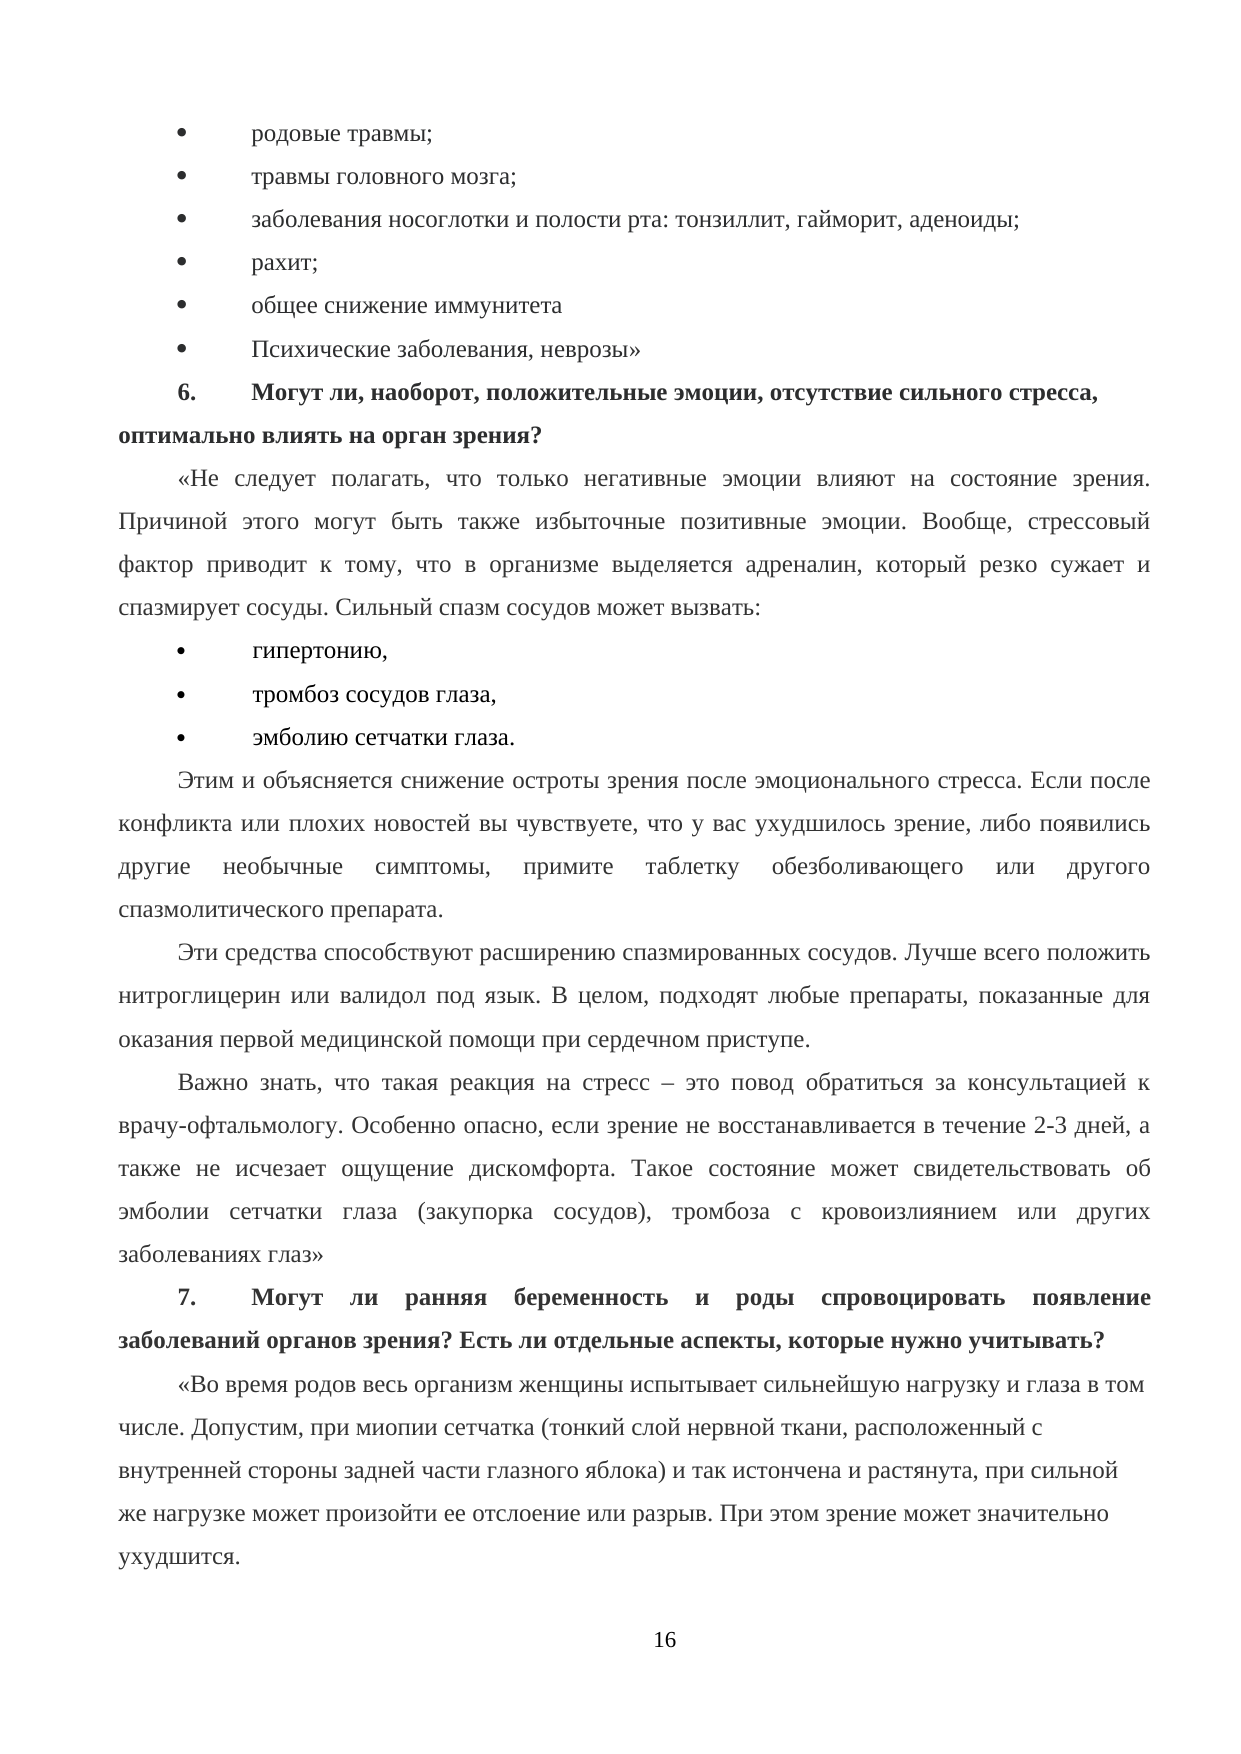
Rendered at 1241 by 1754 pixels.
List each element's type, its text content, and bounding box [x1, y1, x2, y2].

list эмболию сетчатки глаза. [118, 722, 1152, 751]
text Важно знать, что такая реакция на стресс – это повод обратиться за консультацией к врачу-офтальмологу. Особенно опасно, если зрение не восстанавливается в течение 2-3 дней, а также не исчезает ощущение дискомфорта. Такое состояние может свидетельствовать об эмболии сетчатки глаза (закупорка сосудов), тромбоза с кровоизлиянием или других заболеваниях глаз» [118, 1067, 1152, 1268]
list тромбоз сосудов глаза, [118, 679, 1152, 707]
list Могут ли, наоборот, положительные эмоции, отсутствие сильного стресса, оптимально влиять на орган зрения? [118, 377, 1152, 449]
list общее снижение иммунитета [118, 291, 1152, 319]
list рахит; [118, 247, 1152, 276]
list Могут ли ранняя беременность и роды спровоцировать появление заболеваний органов зрения? Есть ли отдельные аспекты, которые нужно учитывать? [118, 1282, 1152, 1354]
text «Не следует полагать, что только негативные эмоции влияют на состояние зрения. Причиной этого могут быть также избыточные позитивные эмоции. Вообще, стрессовый фактор приводит к тому, что в организме выделяется адреналин, который резко сужает и спазмирует сосуды. Сильный спазм сосудов может вызвать: [118, 463, 1152, 621]
list родовые травмы; [118, 118, 1152, 147]
text Эти средства способствуют расширению спазмированных сосудов. Лучше всего положить нитроглицерин или валидол под язык. В целом, подходят любые препараты, показанные для оказания первой медицинской помощи при сердечном приступе. [118, 937, 1152, 1052]
list заболевания носоглотки и полости рта: тонзиллит, гайморит, аденоиды; [118, 204, 1152, 233]
text «Во время родов весь организм женщины испытывает сильнейшую нагрузку и глаза в том числе. Допустим, при миопии сетчатка (тонкий слой нервной ткани, расположенный с внутренней стороны задней части глазного яблока) и так истончена и растянута, при сильной же нагрузке может произойти ее отслоение или разрыв. При этом зрение может значительно ухудшится. [118, 1369, 1152, 1570]
list Психические заболевания, неврозы» [118, 334, 1152, 362]
list травмы головного мозга; [118, 161, 1152, 190]
list гипертонию, [118, 636, 1152, 664]
text Этим и объясняется снижение остроты зрения после эмоционального стресса. Если после конфликта или плохих новостей вы чувствуете, что у вас ухудшилось зрение, либо появились другие необычные симптомы, примите таблетку обезболивающего или другого спазмолитического препарата. [118, 765, 1152, 923]
